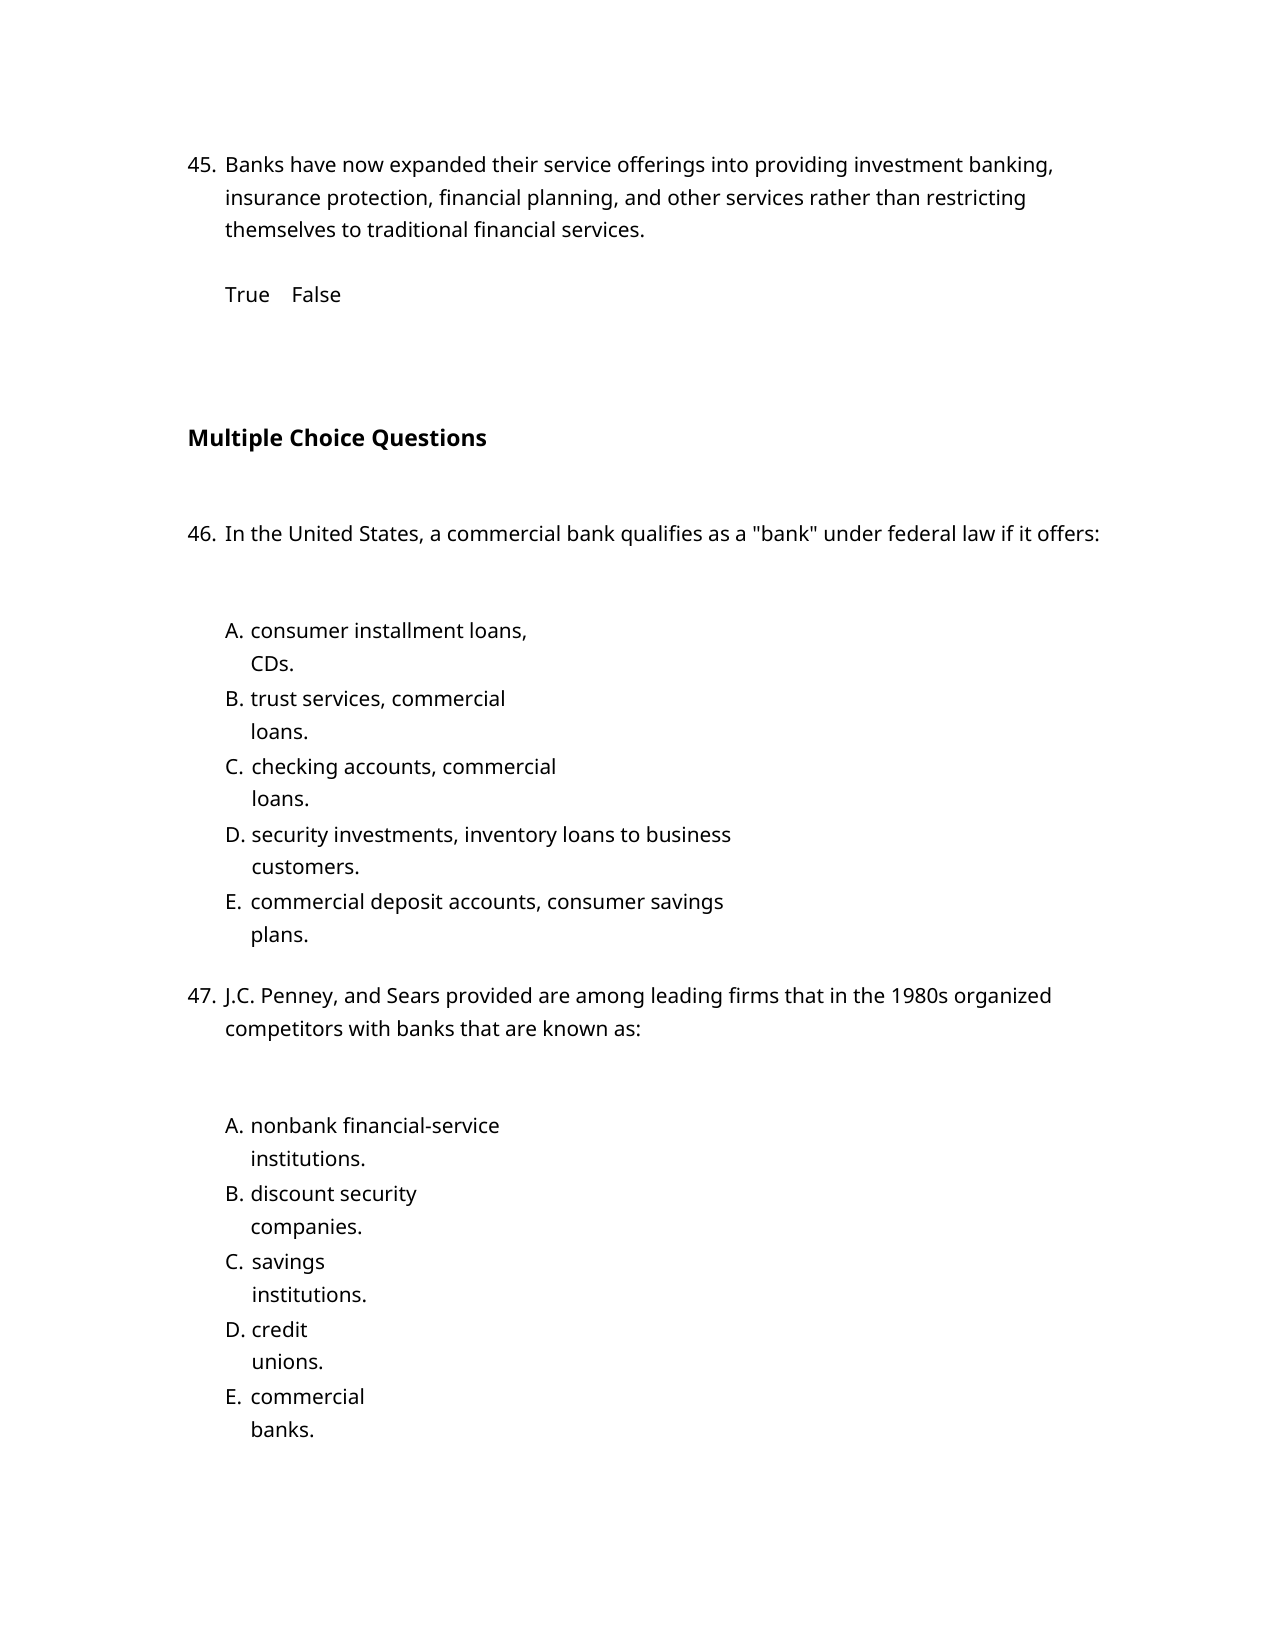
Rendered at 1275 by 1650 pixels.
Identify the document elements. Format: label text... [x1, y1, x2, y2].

table_header 46. [188, 519, 225, 952]
table_header Banks have now expanded their service offerings into providing investment banking, insurance protection, financial planning, and other services rather than restricting themselves to traditional financial services. True False [225, 150, 1125, 313]
table_header In the United States, a commercial bank qualifies as a "bank" under federal law if it offers: [225, 519, 1125, 952]
table_header J.C. Penney, and Sears provided are among leading firms that in the 1980s organized competitors with banks that are known as: [225, 982, 1125, 1447]
text Multiple Choice Questions [187, 396, 1125, 489]
table_header 47. [188, 982, 225, 1447]
table_header 45. [188, 150, 225, 313]
